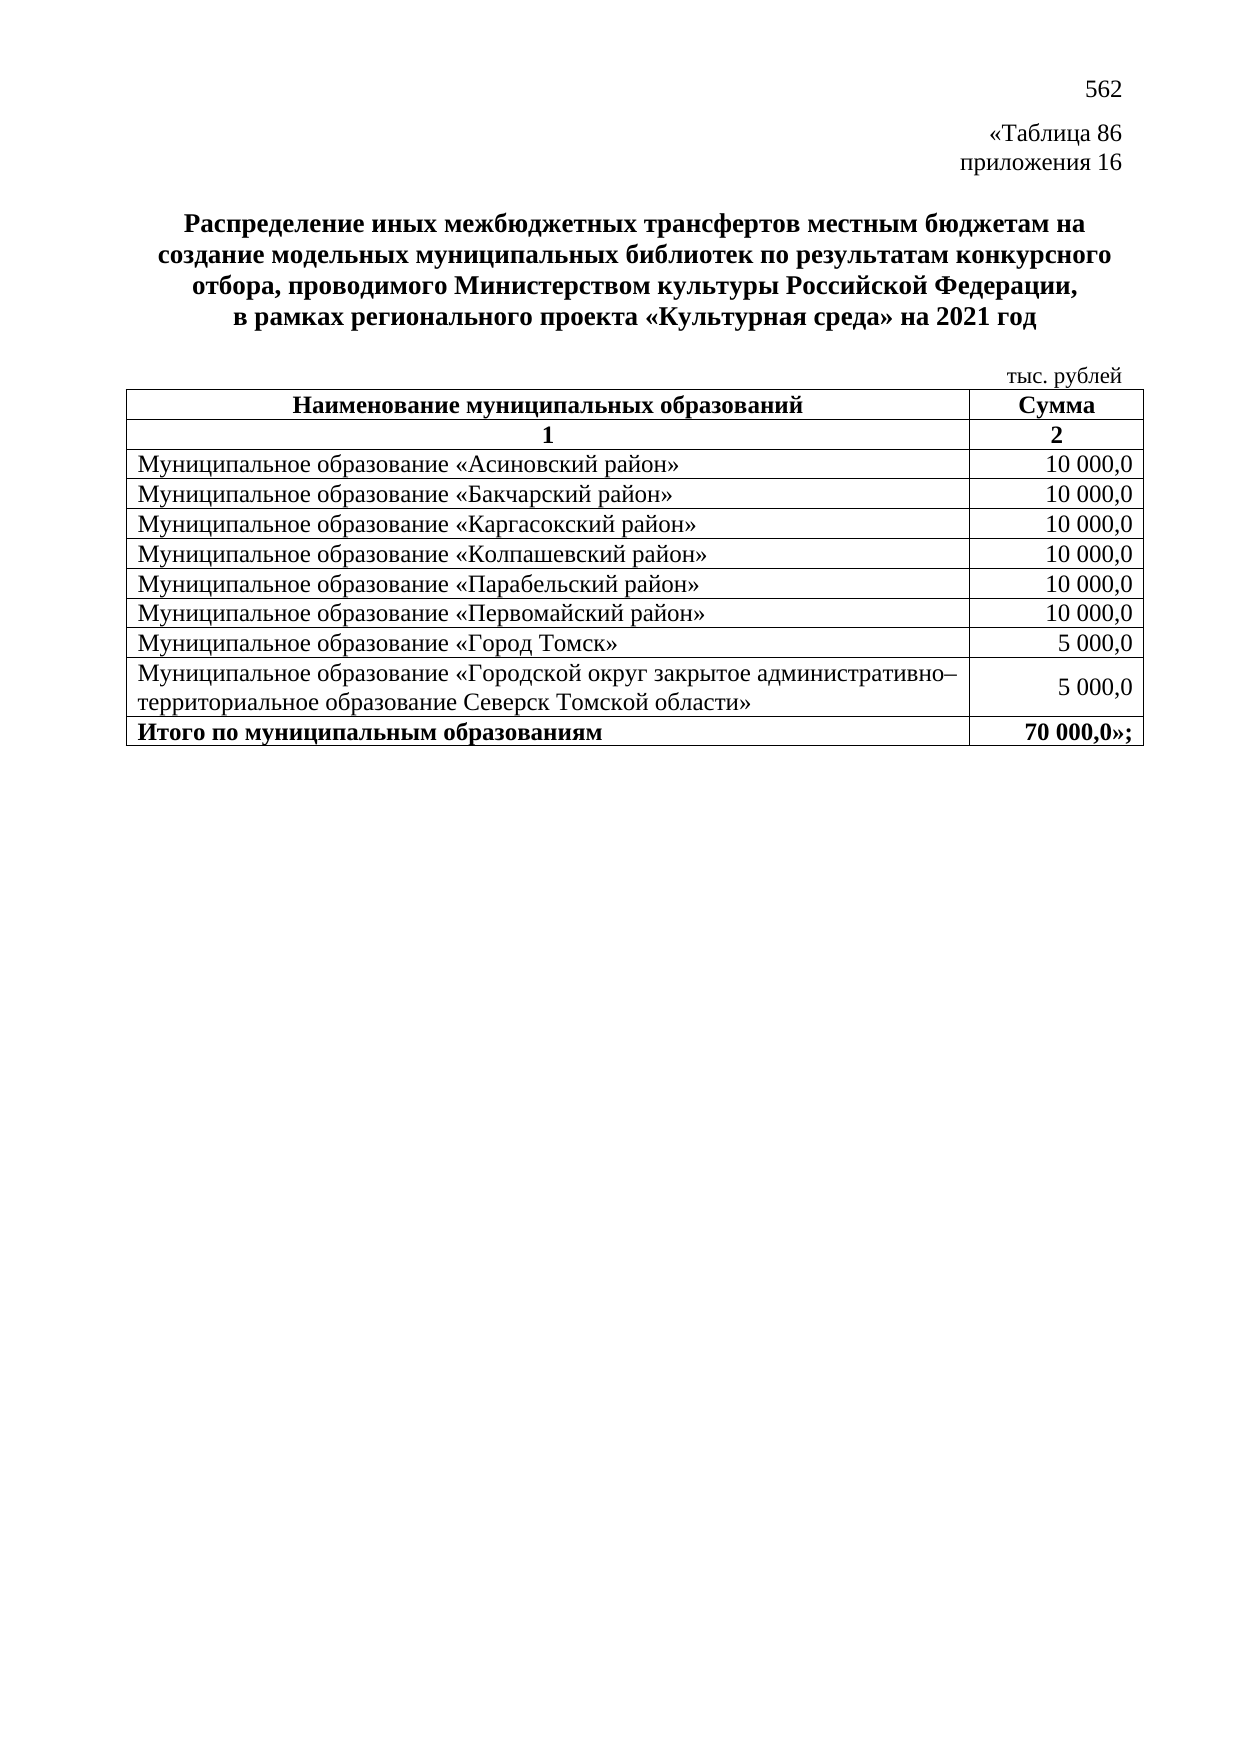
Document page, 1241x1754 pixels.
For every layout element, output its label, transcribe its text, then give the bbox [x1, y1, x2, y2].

table_cell 5 000,0 [970, 628, 1143, 657]
table_cell Муниципальное образование «Город Томск» [127, 628, 969, 657]
text приложения 16 [158, 147, 1122, 176]
table_cell Муниципальное образование «Колпашевский район» [127, 539, 969, 568]
table_header Наименование муниципальных образований [127, 390, 969, 419]
table_cell 10 000,0 [970, 479, 1143, 508]
table_cell Муниципальное образование «Каргасокский район» [127, 509, 969, 538]
text тыс. рублей [148, 362, 1122, 389]
table_cell 10 000,0 [970, 509, 1143, 538]
table_cell Муниципальное образование «Асиновский район» [127, 450, 969, 478]
table_header Сумма [970, 390, 1143, 419]
table_cell 10 000,0 [970, 450, 1143, 478]
table_cell Итого по муниципальным образованиям [127, 717, 969, 745]
table_cell Муниципальное образование «Бакчарский район» [127, 479, 969, 508]
table_cell 10 000,0 [970, 599, 1143, 627]
table_cell 10 000,0 [970, 539, 1143, 568]
table_cell 5 000,0 [970, 658, 1143, 716]
text в рамках регионального проекта «Культурная среда» на 2021 год [148, 300, 1122, 331]
text «Таблица 86 [158, 118, 1122, 147]
table_cell Муниципальное образование «Первомайский район» [127, 599, 969, 627]
table_cell 1 [127, 420, 969, 448]
table_cell 70 000,0»; [970, 717, 1143, 745]
table_cell Муниципальное образование «Городской округ закрытое административно–территориальное образование Северск Томской области» [127, 658, 969, 716]
table_cell Муниципальное образование «Парабельский район» [127, 569, 969, 597]
text Распределение иных межбюджетных трансфертов местным бюджетам на создание модельных муниципальных библиотек по результатам конкурсного отбора, проводимого Министерством культуры Российской Федерации, [148, 207, 1122, 300]
table_cell 2 [970, 420, 1143, 448]
table_cell 10 000,0 [970, 569, 1143, 597]
